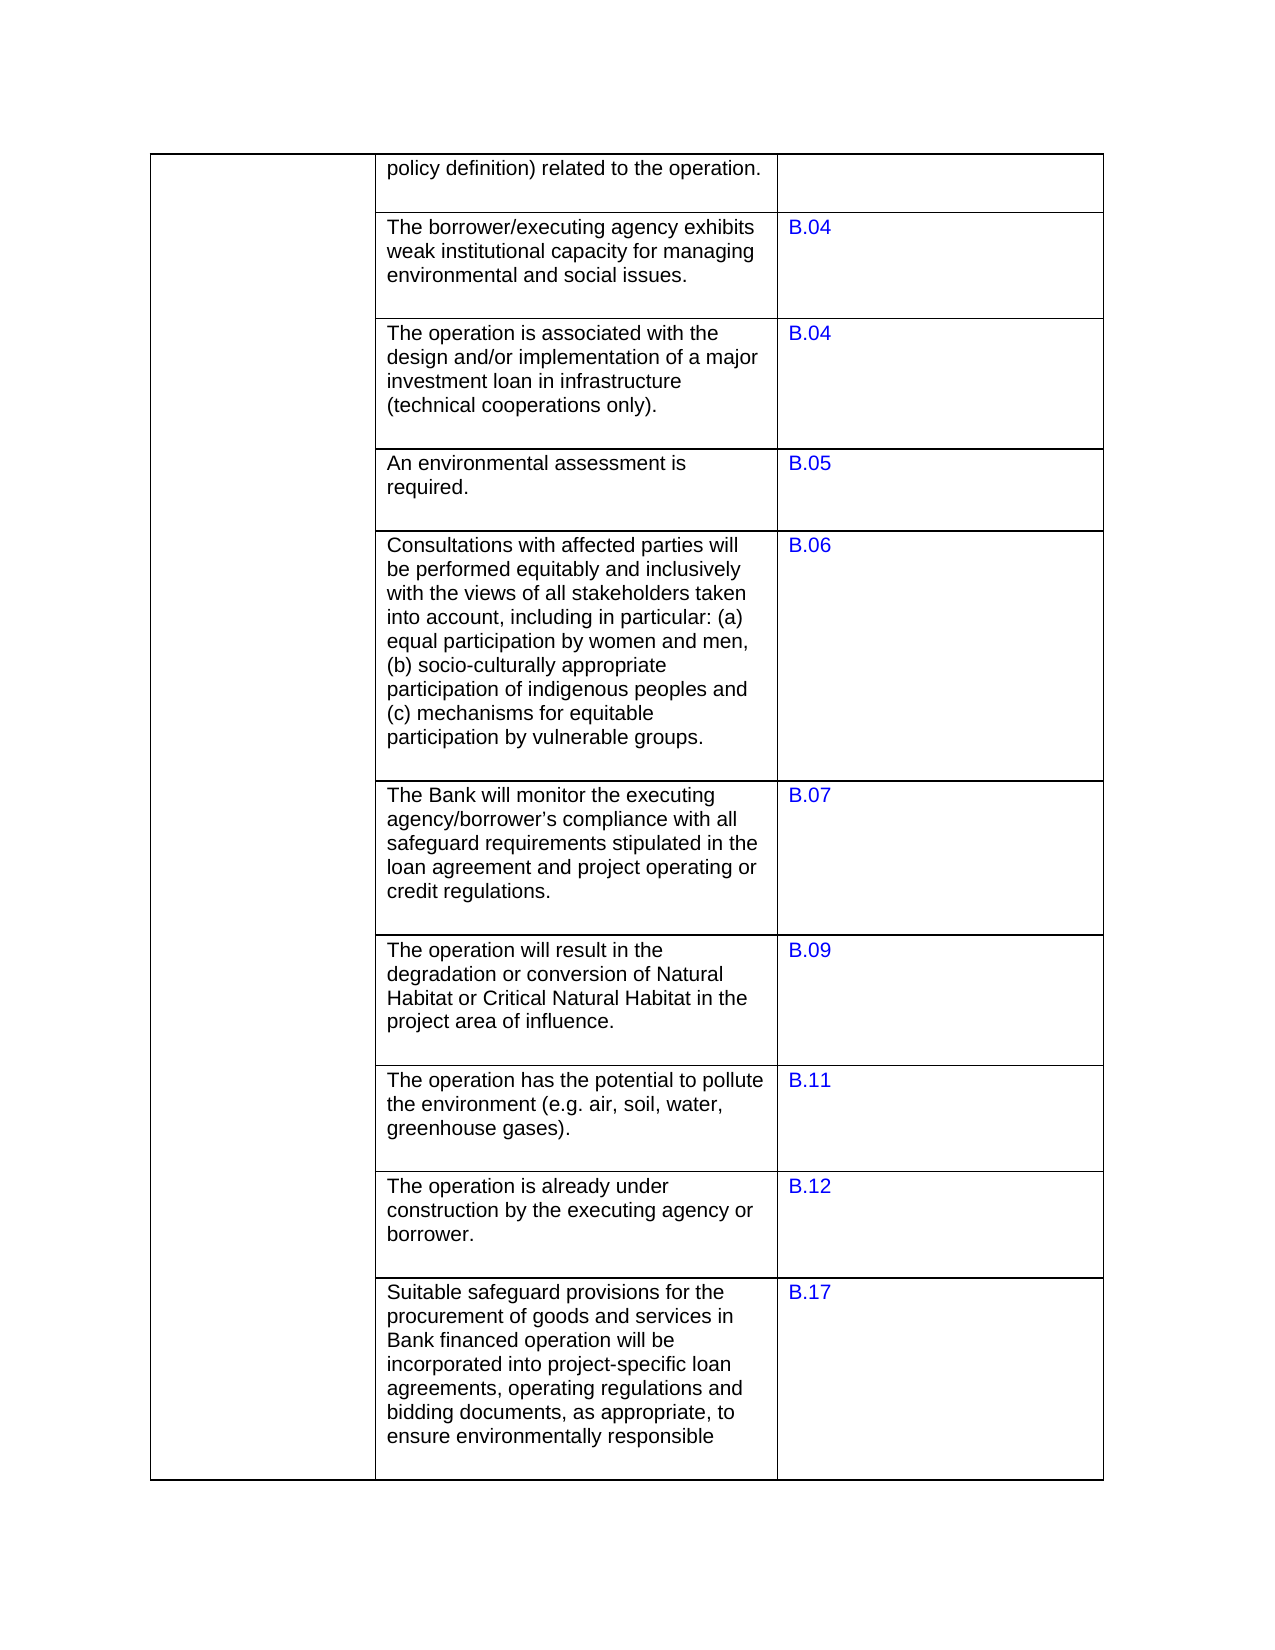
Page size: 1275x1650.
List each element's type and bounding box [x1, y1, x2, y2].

table_header [140, 152, 1113, 1482]
